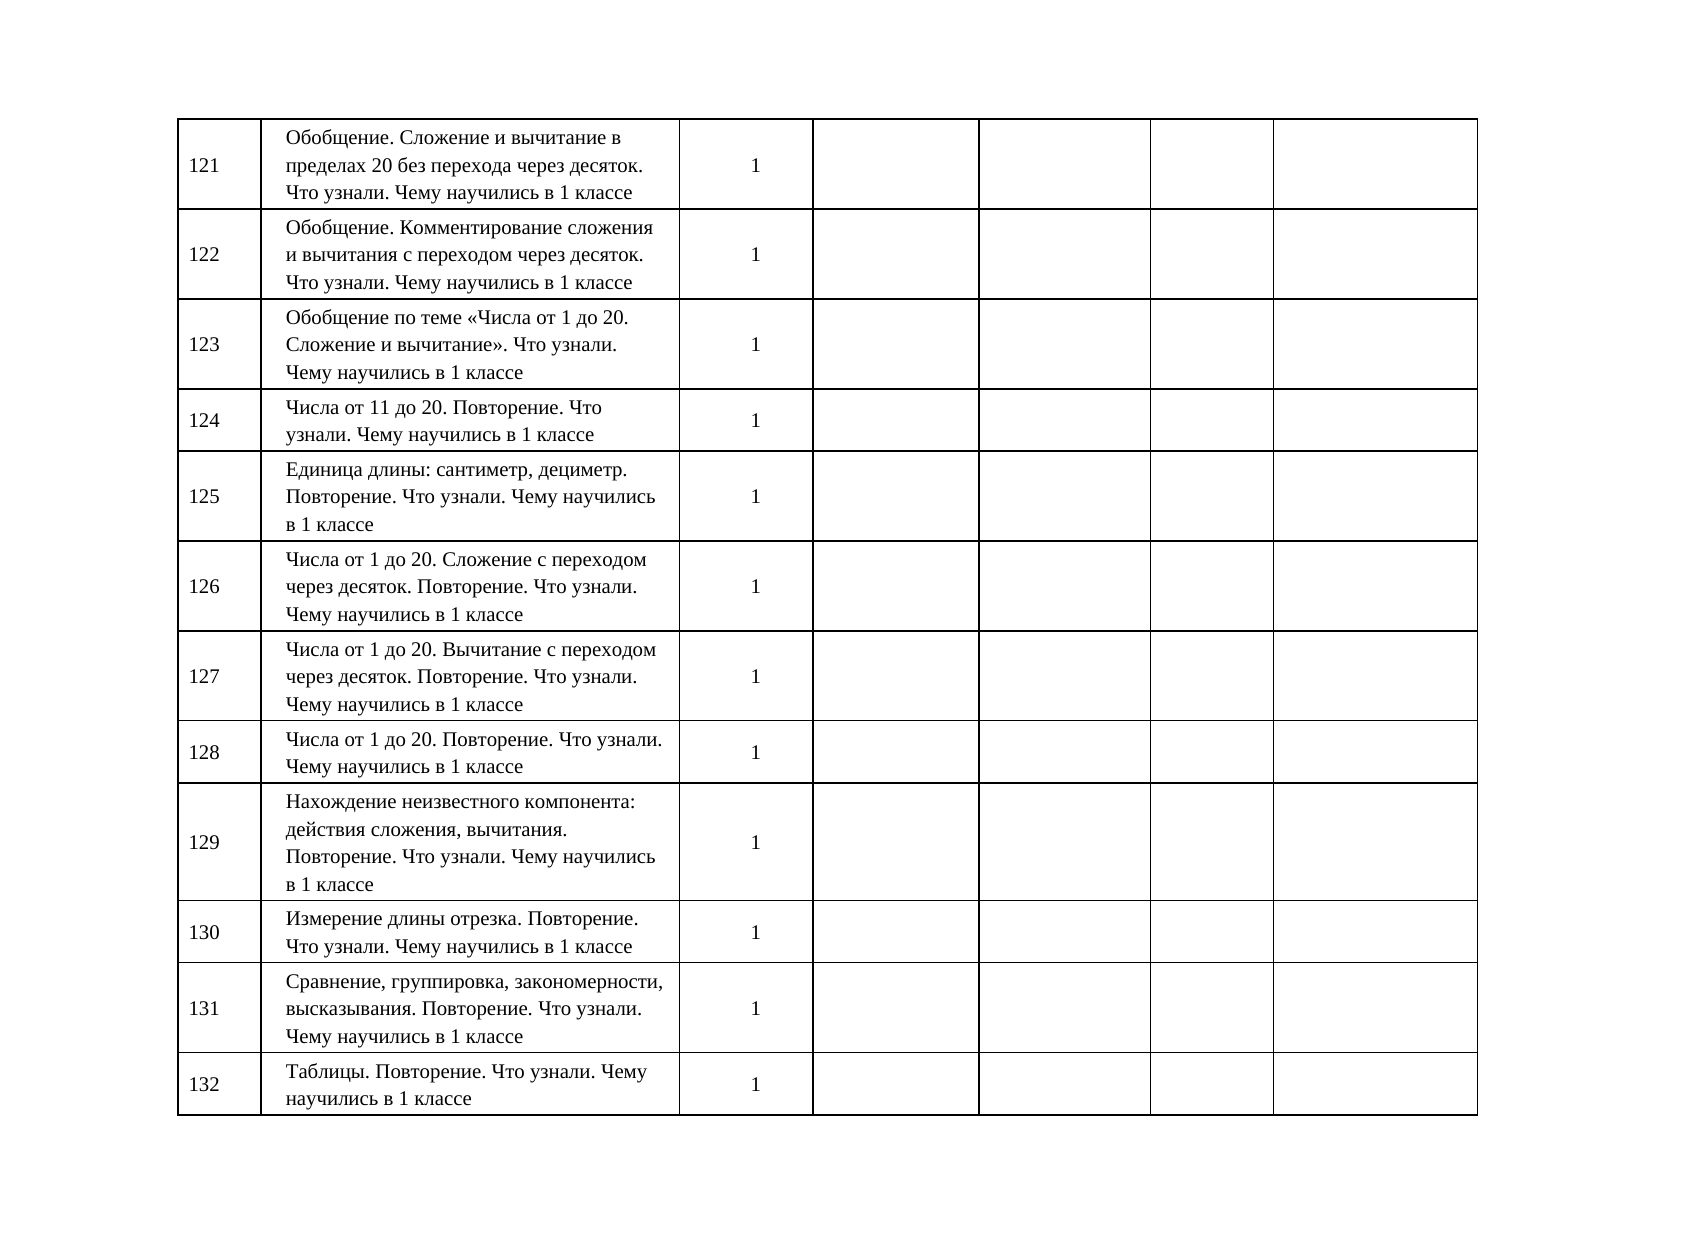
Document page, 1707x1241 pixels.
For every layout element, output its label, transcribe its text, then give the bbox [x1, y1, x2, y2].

table_cell [814, 452, 978, 540]
table_cell 1 [680, 390, 812, 450]
table_cell [980, 120, 1150, 208]
table_cell 1 [680, 300, 812, 388]
table_cell [1274, 963, 1477, 1052]
table_cell [980, 901, 1150, 962]
table_cell 1 [680, 120, 812, 208]
table_cell [814, 632, 978, 720]
table_cell [1274, 901, 1477, 962]
table_cell [1151, 963, 1273, 1052]
table_cell [814, 784, 978, 899]
table_cell [1151, 120, 1273, 208]
table_cell [980, 632, 1150, 720]
table_cell Обобщение. Сложение и вычитание в пределах 20 без перехода через десяток. Что узнали. Чему научились в 1 классе [262, 120, 679, 208]
table_cell Нахождение неизвестного компонента: действия сложения, вычитания. Повторение. Что узнали. Чему научились в 1 классе [262, 784, 679, 899]
table_cell 1 [680, 901, 812, 962]
table_cell 1 [680, 721, 812, 782]
table_cell [980, 210, 1150, 298]
table_cell 127 [179, 632, 260, 720]
table_cell [980, 542, 1150, 630]
table_cell 1 [680, 452, 812, 540]
table_cell [1151, 542, 1273, 630]
table_cell [1151, 784, 1273, 899]
table_cell [1274, 390, 1477, 450]
table_cell 124 [179, 390, 260, 450]
table_cell [1274, 784, 1477, 899]
table_cell 132 [179, 1053, 260, 1114]
table_cell Числа от 1 до 20. Повторение. Что узнали. Чему научились в 1 классе [262, 721, 679, 782]
table_cell 128 [179, 721, 260, 782]
table_cell [1151, 721, 1273, 782]
table_cell 1 [680, 784, 812, 899]
table_cell 123 [179, 300, 260, 388]
table_cell Числа от 1 до 20. Сложение с переходом через десяток. Повторение. Что узнали. Чему научились в 1 классе [262, 542, 679, 630]
table_cell 1 [680, 963, 812, 1052]
table_cell [1274, 210, 1477, 298]
table_cell Таблицы. Повторение. Что узнали. Чему научились в 1 классе [262, 1053, 679, 1114]
table_cell Обобщение. Комментирование сложения и вычитания с переходом через десяток. Что узнали. Чему научились в 1 классе [262, 210, 679, 298]
table_cell [980, 784, 1150, 899]
table_cell [1151, 1053, 1273, 1114]
table_cell Сравнение, группировка, закономерности, высказывания. Повторение. Что узнали. Чему научились в 1 классе [262, 963, 679, 1052]
table_cell Числа от 11 до 20. Повторение. Что узнали. Чему научились в 1 классе [262, 390, 679, 450]
table_cell 1 [680, 632, 812, 720]
table_cell 130 [179, 901, 260, 962]
table_cell [814, 300, 978, 388]
table_cell [1151, 901, 1273, 962]
table_cell [1151, 632, 1273, 720]
table_cell 1 [680, 210, 812, 298]
table_cell [1274, 452, 1477, 540]
table_cell [1274, 542, 1477, 630]
table_cell [980, 1053, 1150, 1114]
table_cell [1274, 632, 1477, 720]
table_cell [814, 542, 978, 630]
table_cell 125 [179, 452, 260, 540]
table_cell [1151, 300, 1273, 388]
table_cell [1274, 1053, 1477, 1114]
table_cell 126 [179, 542, 260, 630]
table_cell [1274, 721, 1477, 782]
table_cell 121 [179, 120, 260, 208]
table_cell Измерение длины отрезка. Повторение. Что узнали. Чему научились в 1 классе [262, 901, 679, 962]
table_cell 1 [680, 1053, 812, 1114]
table_cell [980, 452, 1150, 540]
table_cell [1274, 300, 1477, 388]
table_cell [814, 210, 978, 298]
table_cell Обобщение по теме «Числа от 1 до 20. Сложение и вычитание». Что узнали. Чему научились в 1 классе [262, 300, 679, 388]
table_cell 1 [680, 542, 812, 630]
table_cell 131 [179, 963, 260, 1052]
table_cell Числа от 1 до 20. Вычитание с переходом через десяток. Повторение. Что узнали. Чему научились в 1 классе [262, 632, 679, 720]
table_cell [980, 300, 1150, 388]
table_cell 129 [179, 784, 260, 899]
table_cell [814, 963, 978, 1052]
table_cell 122 [179, 210, 260, 298]
table_cell Единица длины: сантиметр, дециметр. Повторение. Что узнали. Чему научились в 1 классе [262, 452, 679, 540]
table_cell [980, 721, 1150, 782]
table_cell [1274, 120, 1477, 208]
table_cell [814, 721, 978, 782]
table_cell [814, 120, 978, 208]
table_cell [814, 390, 978, 450]
table_cell [1151, 210, 1273, 298]
table_cell [814, 1053, 978, 1114]
table_cell [980, 390, 1150, 450]
table_cell [980, 963, 1150, 1052]
table_cell [814, 901, 978, 962]
table_cell [1151, 390, 1273, 450]
table_cell [1151, 452, 1273, 540]
